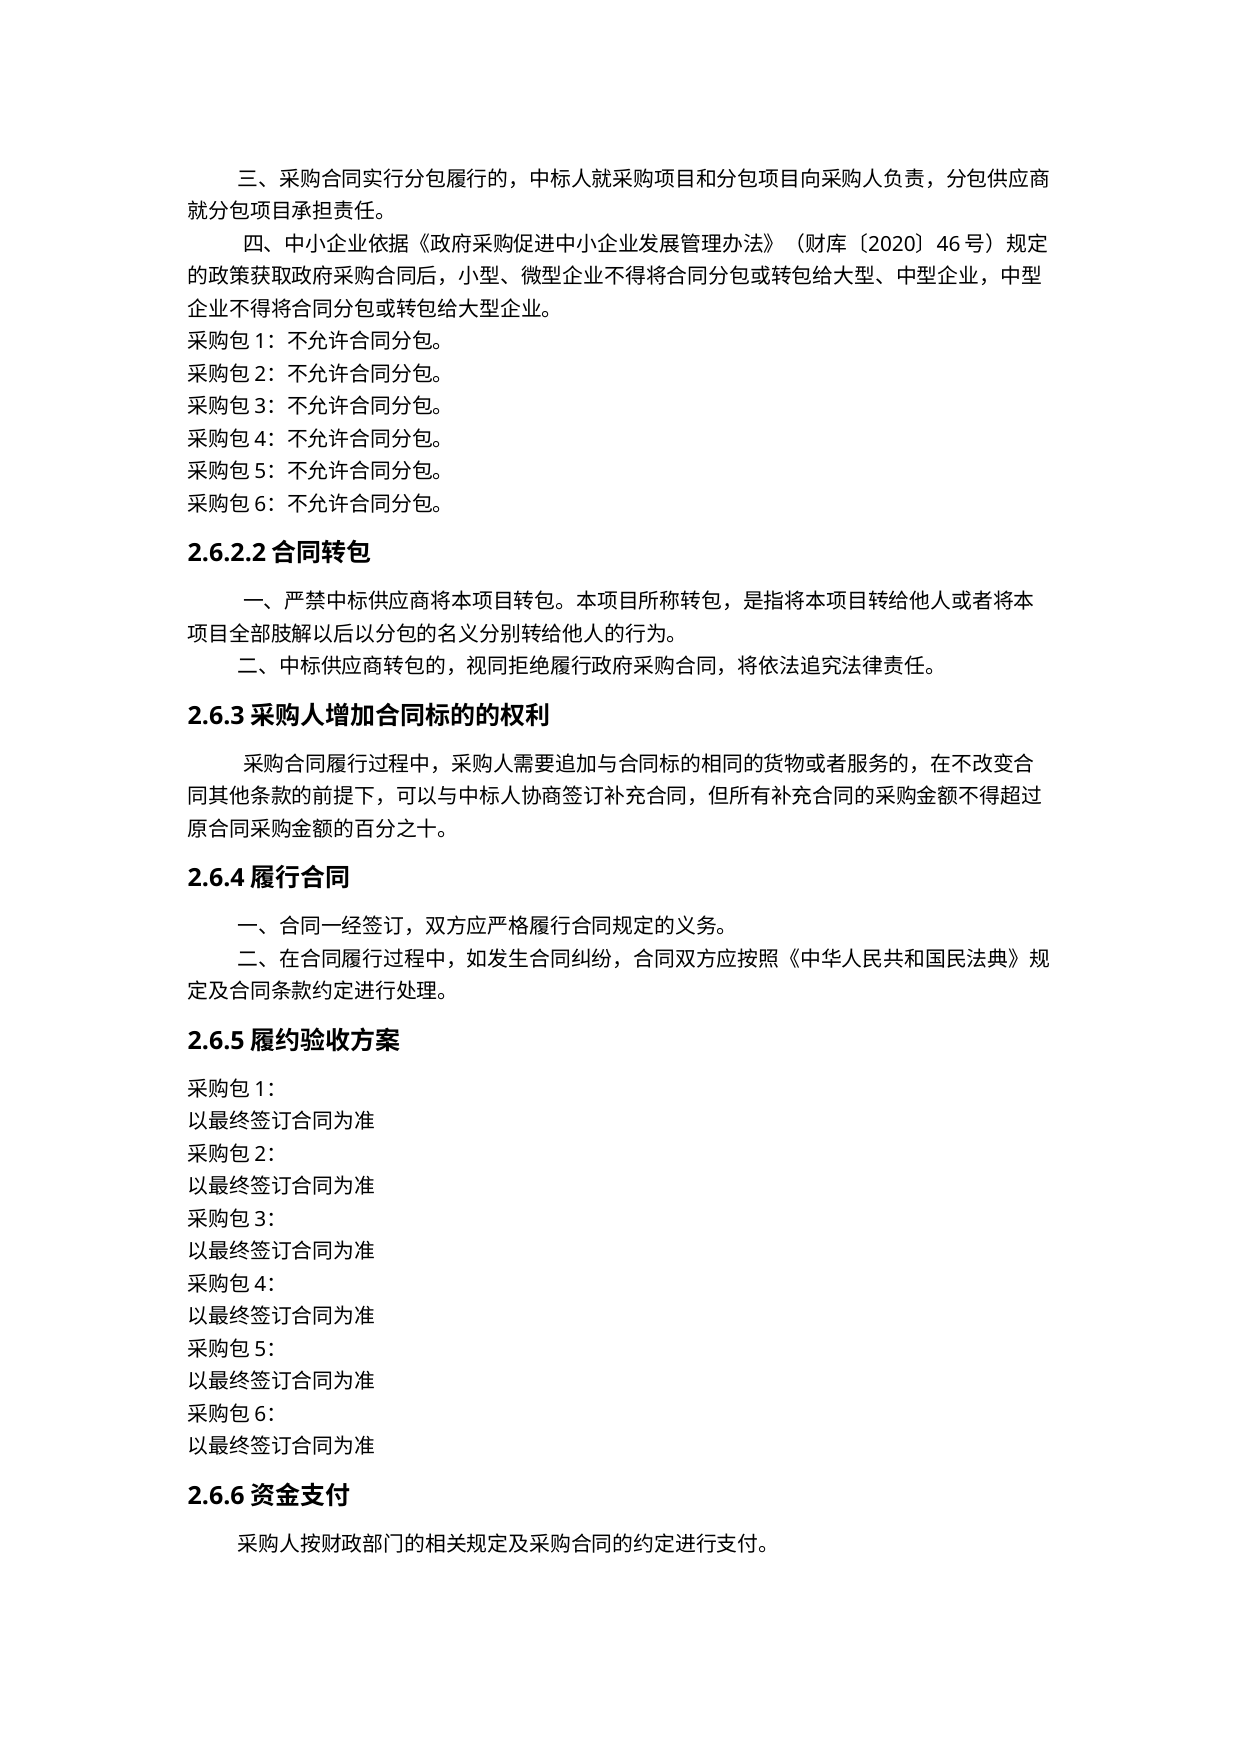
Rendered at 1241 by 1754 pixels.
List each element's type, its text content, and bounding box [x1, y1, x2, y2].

text 以最终签订合同为准 [187, 1169, 1053, 1202]
text 二、在合同履行过程中，如发生合同纠纷，合同双方应按照《中华人民共和国民法典》规定及合同条款约定进行处理。 [187, 942, 1053, 1007]
text 2.6.2.2合同转包 [187, 519, 1053, 584]
text 采购包2：不允许合同分包。 [187, 357, 1053, 389]
text 以最终签订合同为准 [187, 1299, 1053, 1332]
text 采购包6：不允许合同分包。 [187, 487, 1053, 519]
text 三、采购合同实行分包履行的，中标人就采购项目和分包项目向采购人负责，分包供应商就分包项目承担责任。 [187, 162, 1053, 227]
text 采购包1：不允许合同分包。 [187, 324, 1053, 357]
text 2.6.5履约验收方案 [187, 1007, 1053, 1072]
text 2.6.3采购人增加合同标的的权利 [187, 682, 1053, 747]
text 以最终签订合同为准 [187, 1104, 1053, 1137]
text 采购包5： [187, 1332, 1053, 1364]
text 二、中标供应商转包的，视同拒绝履行政府采购合同，将依法追究法律责任。 [187, 649, 1053, 682]
text 采购包1： [187, 1072, 1053, 1104]
text 采购包4： [187, 1267, 1053, 1299]
text 以最终签订合同为准 [187, 1234, 1053, 1267]
text 采购包3： [187, 1202, 1053, 1234]
text 采购包5：不允许合同分包。 [187, 454, 1053, 487]
text 采购包2： [187, 1137, 1053, 1169]
text 采购包4：不允许合同分包。 [187, 422, 1053, 454]
text 以最终签订合同为准 [187, 1364, 1053, 1397]
text 采购合同履行过程中，采购人需要追加与合同标的相同的货物或者服务的，在不改变合同其他条款的前提下，可以与中标人协商签订补充合同，但所有补充合同的采购金额不得超过原合同采购金额的百分之十。 [187, 747, 1053, 844]
text 四、中小企业依据《政府采购促进中小企业发展管理办法》（财库〔2020〕46号）规定的政策获取政府采购合同后，小型、微型企业不得将合同分包或转包给大型、中型企业，中型企业不得将合同分包或转包给大型企业。 [187, 227, 1053, 324]
text 一、合同一经签订，双方应严格履行合同规定的义务。 [187, 909, 1053, 942]
text 采购包6： [187, 1397, 1053, 1429]
text 2.6.6资金支付 [187, 1462, 1053, 1527]
text 一、严禁中标供应商将本项目转包。本项目所称转包，是指将本项目转给他人或者将本项目全部肢解以后以分包的名义分别转给他人的行为。 [187, 584, 1053, 649]
text 采购人按财政部门的相关规定及采购合同的约定进行支付。 [187, 1527, 1053, 1559]
text 采购包3：不允许合同分包。 [187, 389, 1053, 422]
text 以最终签订合同为准 [187, 1429, 1053, 1462]
text 2.6.4履行合同 [187, 844, 1053, 909]
